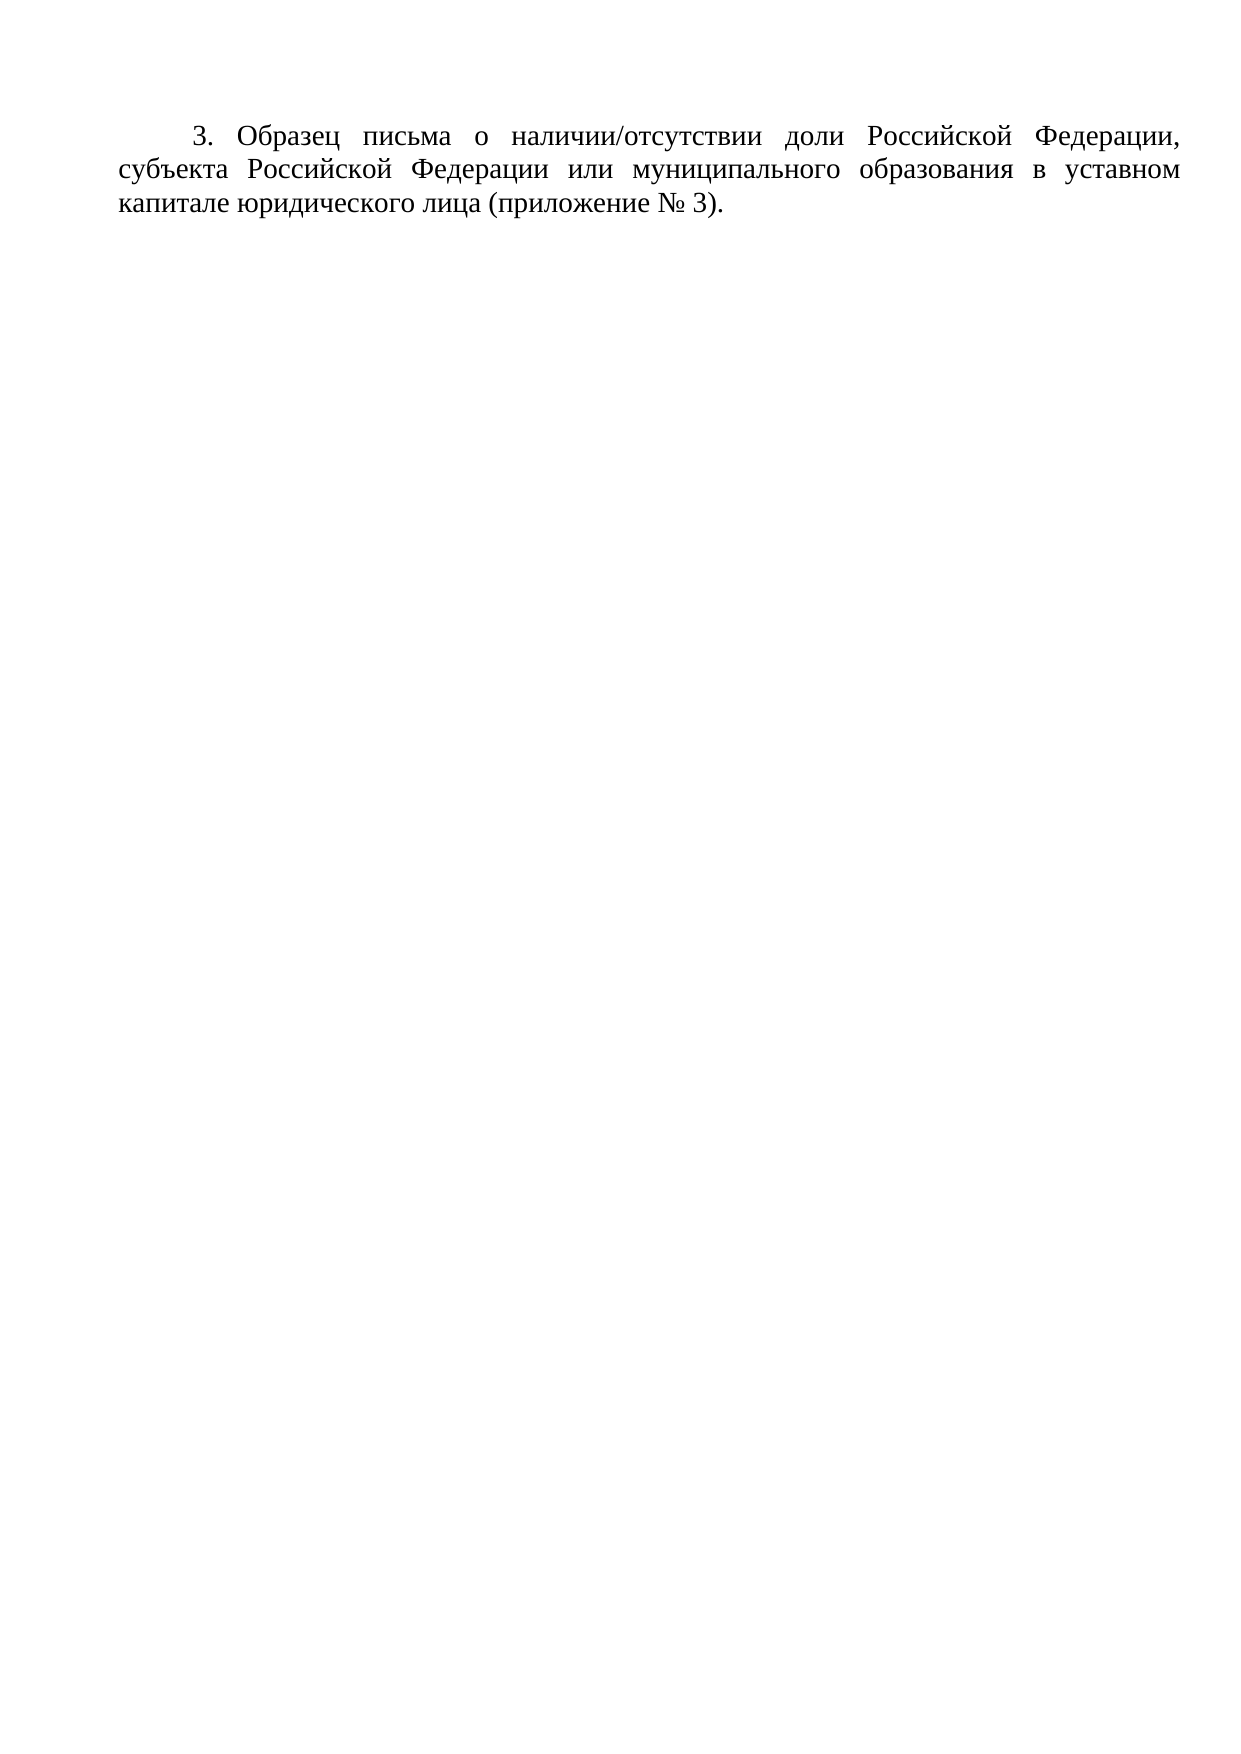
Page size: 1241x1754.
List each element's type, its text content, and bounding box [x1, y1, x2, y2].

text 3. Образец письма о наличии/отсутствии доли Российской Федерации, субъекта Российской Федерации или муниципального образования в уставном капитале юридического лица (приложение № 3). [118, 118, 1181, 219]
